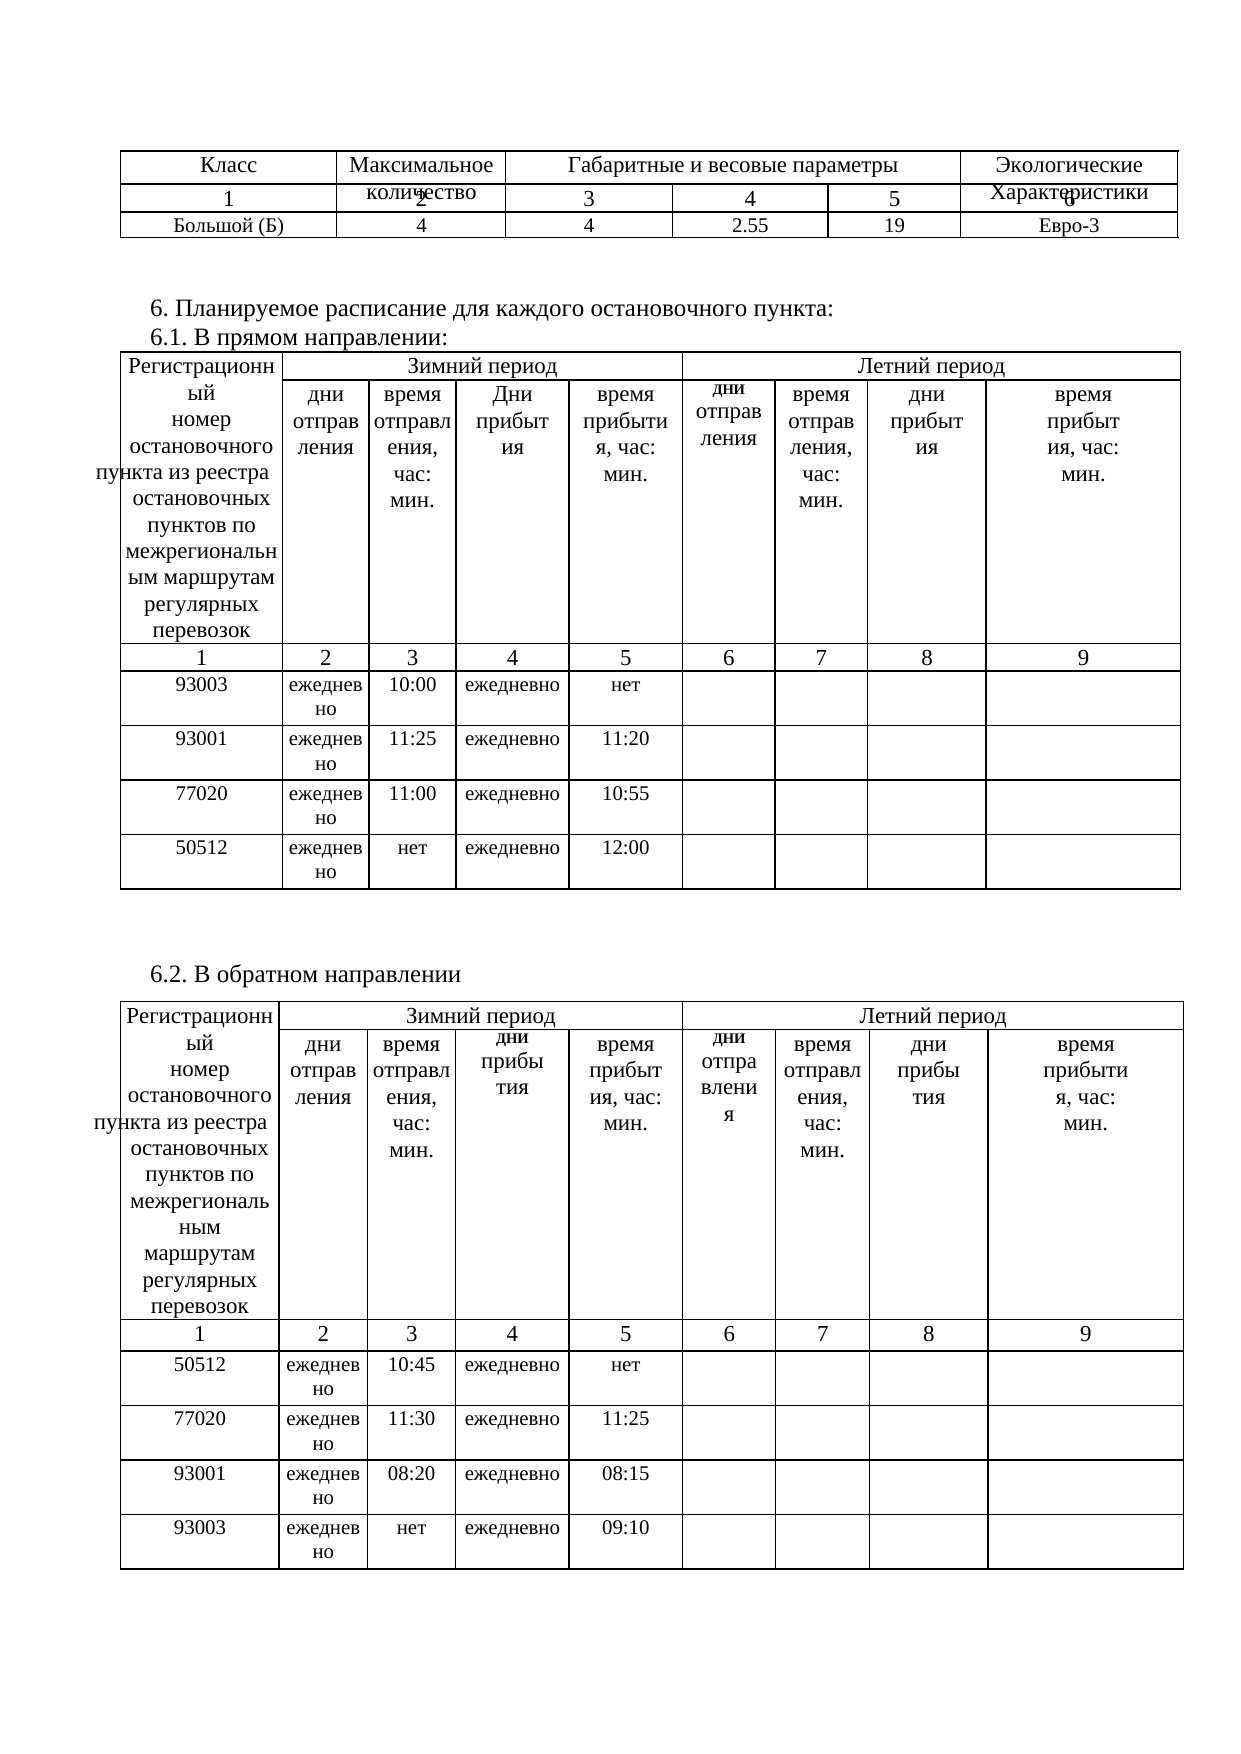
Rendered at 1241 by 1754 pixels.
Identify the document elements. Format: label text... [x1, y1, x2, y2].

table_cell 7 [776, 1320, 869, 1350]
table_cell [683, 1461, 775, 1513]
table_cell 9 [987, 644, 1180, 670]
table_cell [987, 781, 1180, 833]
table_cell нет [570, 672, 682, 725]
table_cell ежедневно [457, 835, 568, 888]
table_cell 93001 [121, 1461, 278, 1513]
table_cell 9 [989, 1320, 1183, 1350]
table_cell [776, 835, 867, 888]
table_header Габаритные и весовые параметры [506, 152, 960, 183]
table_cell дни прибы тия [870, 1030, 987, 1318]
table_cell время отправл ения, час: мин. [370, 381, 455, 642]
table_cell [776, 672, 867, 725]
table_cell 11:20 [570, 726, 682, 779]
table_cell [868, 726, 985, 779]
table_cell [989, 1406, 1183, 1459]
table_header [337, 152, 505, 183]
table_cell 11:25 [370, 726, 455, 779]
table_cell ежедневно [283, 726, 368, 779]
table_header Зимний период [280, 1002, 682, 1029]
table_cell [987, 726, 1180, 779]
table_cell ежедневно [280, 1406, 367, 1459]
table_cell [989, 1352, 1183, 1405]
table_cell [683, 1406, 775, 1459]
table_cell [683, 672, 774, 725]
table_cell ежедневно [280, 1461, 367, 1513]
table_cell [683, 781, 774, 833]
text 6.1. В прямом направлении: [150, 322, 1090, 351]
table_cell [776, 1461, 869, 1513]
table_cell дни прибыт ия [868, 381, 985, 642]
table_cell 7 [776, 644, 867, 670]
table_cell [870, 1461, 987, 1513]
table_cell [870, 1352, 987, 1405]
table_cell время прибыти я, час: мин. [989, 1030, 1183, 1318]
table_cell 77020 [121, 1406, 278, 1459]
table_cell ежедневно [283, 672, 368, 725]
table_header Регистрационный номер остановочного пункта из реестра остановочных пунктов по межрегиональным маршрутам регулярных перевозок [121, 353, 282, 642]
table_cell 6 [961, 185, 1177, 211]
table_cell [987, 835, 1180, 888]
table_cell ДНИ отправ ления [683, 381, 774, 642]
table_cell 4 [506, 213, 672, 237]
table_cell [870, 1406, 987, 1459]
table_cell 4 [673, 185, 827, 211]
table_cell [868, 835, 985, 888]
table_cell нет [570, 1352, 682, 1405]
table_cell дни отправ ления [280, 1030, 367, 1318]
table_cell [776, 1406, 869, 1459]
table_cell 10:45 [368, 1352, 455, 1405]
table_cell ежедневно [457, 672, 568, 725]
table_cell 93003 [121, 1515, 278, 1568]
table_cell 1 [121, 185, 336, 211]
table_cell 93003 [121, 672, 282, 725]
table_cell 09:10 [570, 1515, 682, 1568]
table_cell 2 [283, 644, 368, 670]
text 6. Планируемое расписание для каждого остановочного пункта: [150, 293, 1090, 322]
table_cell время прибыти я, час: мин. [570, 381, 682, 642]
table_cell 11:25 [570, 1406, 682, 1459]
table_cell Дни прибыт ия [457, 381, 568, 642]
table_cell 6 [683, 1320, 775, 1350]
table_cell 4 [457, 644, 568, 670]
table_cell ДНИ прибы тия [456, 1030, 568, 1318]
table_cell [989, 1515, 1183, 1568]
table_cell 10:00 [370, 672, 455, 725]
table_cell 11:30 [368, 1406, 455, 1459]
table_cell 5 [829, 185, 960, 211]
table_cell ежедневно [456, 1461, 568, 1513]
table_cell 6 [683, 644, 774, 670]
table_cell [683, 835, 774, 888]
table_cell нет [370, 835, 455, 888]
table_cell 12:00 [570, 835, 682, 888]
table_cell [683, 726, 774, 779]
table_cell [776, 1515, 869, 1568]
table_cell дни отправ ления [283, 381, 368, 642]
table_cell 3 [368, 1320, 455, 1350]
table_cell 4 [337, 213, 505, 237]
table_cell 10:55 [570, 781, 682, 833]
table_cell 3 [506, 185, 672, 211]
table_cell 8 [870, 1320, 987, 1350]
table_cell ежедневно [283, 835, 368, 888]
table_cell 50512 [121, 835, 282, 888]
text 6.2. В обратном направлении [150, 959, 1090, 988]
table_cell 5 [570, 1320, 682, 1350]
table_cell ежедневно [456, 1352, 568, 1405]
table_cell 50512 [121, 1352, 278, 1405]
table_cell 8 [868, 644, 985, 670]
table_cell ДНИ отпра влени я [683, 1030, 775, 1318]
table_cell ежедневно [280, 1352, 367, 1405]
table_cell [868, 781, 985, 833]
table_cell [776, 781, 867, 833]
table_cell 93001 [121, 726, 282, 779]
table_cell [776, 1352, 869, 1405]
table_cell время отправ ления, час: мин. [776, 381, 867, 642]
table_cell [683, 1352, 775, 1405]
table_cell [868, 672, 985, 725]
table_cell ежедневно [457, 781, 568, 833]
table_header Зимний период [283, 353, 682, 379]
table_cell 4 [456, 1320, 568, 1350]
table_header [961, 152, 1177, 183]
table_cell 77020 [121, 781, 282, 833]
table_cell 1 [121, 1320, 278, 1350]
table_cell время прибыт ия, час: мин. [570, 1030, 682, 1318]
table_cell ежедневно [280, 1515, 367, 1568]
table_cell ежедневно [456, 1515, 568, 1568]
table_cell нет [368, 1515, 455, 1568]
table_cell 2 [280, 1320, 367, 1350]
table_cell [989, 1461, 1183, 1513]
table_cell 19 [829, 213, 960, 237]
table_cell ежедневно [456, 1406, 568, 1459]
table_cell время отправл ения, час: мин. [368, 1030, 455, 1318]
table_cell [776, 726, 867, 779]
table_cell 08:15 [570, 1461, 682, 1513]
table_cell [870, 1515, 987, 1568]
table_cell ежедневно [457, 726, 568, 779]
table_cell время отправл ения, час: мин. [776, 1030, 869, 1318]
table_header Класс [121, 152, 336, 183]
table_header Летний период [683, 353, 1180, 379]
table_cell 3 [370, 644, 455, 670]
table_cell 5 [570, 644, 682, 670]
table_cell [987, 672, 1180, 725]
table_cell Большой (Б) [121, 213, 336, 237]
table_cell ежедневно [283, 781, 368, 833]
table_cell [683, 1515, 775, 1568]
table_cell 2 [337, 185, 505, 211]
table_cell 1 [121, 644, 282, 670]
table_header Регистрационный номер остановочного пункта из реестра остановочных пунктов по межрегиональным маршрутам регулярных перевозок [121, 1002, 278, 1318]
table_cell 2.55 [673, 213, 827, 237]
table_cell Евро-3 [961, 213, 1177, 237]
table_cell время прибыт ия, час: мин. [987, 381, 1180, 642]
table_cell 08:20 [368, 1461, 455, 1513]
table_header Летний период [683, 1002, 1183, 1029]
table_cell 11:00 [370, 781, 455, 833]
